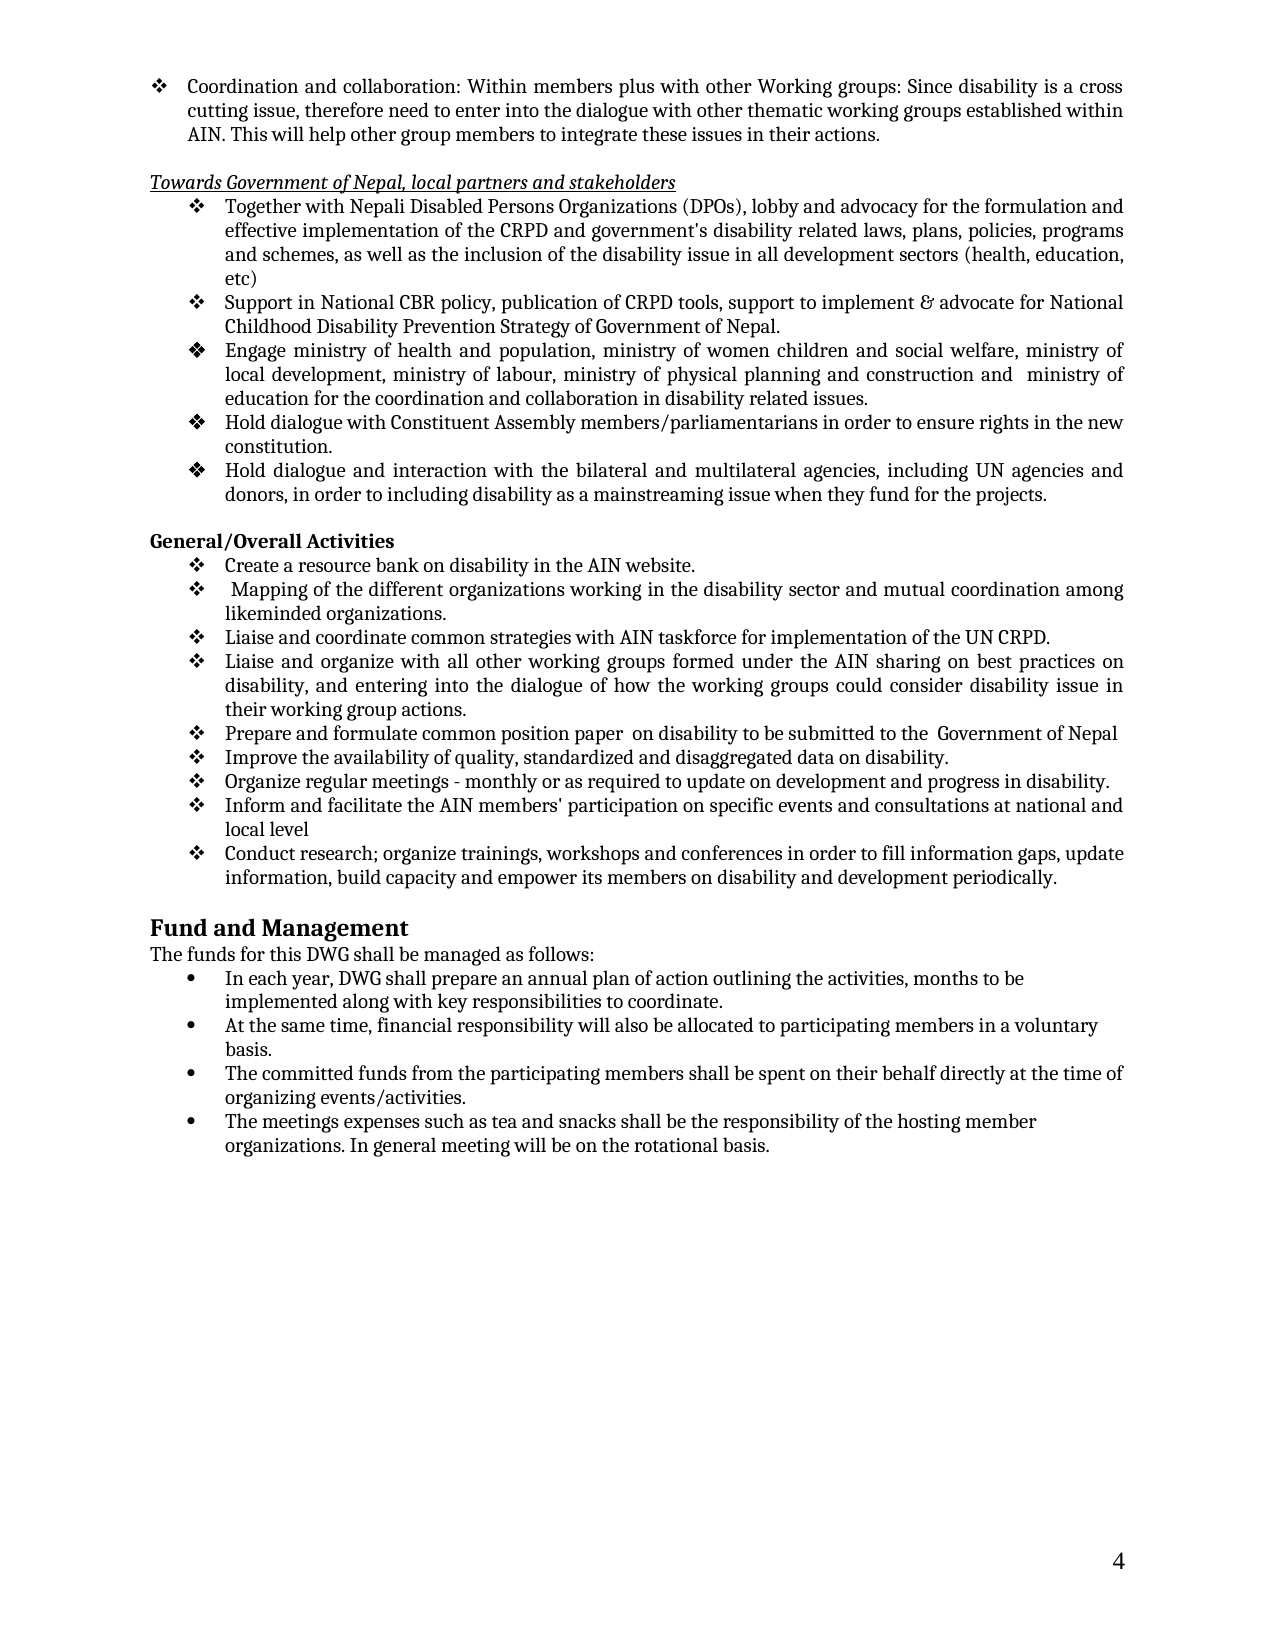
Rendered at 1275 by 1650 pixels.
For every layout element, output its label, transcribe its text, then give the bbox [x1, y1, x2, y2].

list Liaise and coordinate common strategies with AIN taskforce for implementation of the UN CRPD. [187, 626, 1125, 650]
list Conduct research; organize trainings, workshops and conferences in order to fill information gaps, update information, build capacity and empower its members on disability and development periodically. [187, 842, 1125, 889]
list The committed funds from the participating members shall be spent on their behalf directly at the time of organizing events/activities. [187, 1062, 1125, 1110]
text Towards Government of Nepal, local partners and stakeholders [150, 171, 1125, 195]
list Together with Nepali Disabled Persons Organizations (DPOs), lobby and advocacy for the formulation and effective implementation of the CRPD and government's disability related laws, plans, policies, programs and schemes, as well as the inclusion of the disability issue in all development sectors (health, education, etc) [187, 195, 1125, 291]
list Prepare and formulate common position paper on disability to be submitted to the Government of Nepal [187, 722, 1125, 746]
list Engage ministry of health and population, ministry of women children and social welfare, ministry of local development, ministry of labour, ministry of physical planning and construction and ministry of education for the coordination and collaboration in disability related issues. [187, 338, 1125, 410]
list Improve the availability of quality, standardized and disaggregated data on disability. [187, 746, 1125, 770]
list Hold dialogue and interaction with the bilateral and multilateral agencies, including UN agencies and donors, in order to including disability as a mainstreaming issue when they fund for the projects. [187, 458, 1125, 506]
list Support in National CBR policy, publication of CRPD tools, support to implement & advocate for National Childhood Disability Prevention Strategy of Government of Nepal. [187, 291, 1125, 338]
list Coordination and collaboration: Within members plus with other Working groups: Since disability is a cross cutting issue, therefore need to enter into the dialogue with other thematic working groups established within AIN. This will help other group members to integrate these issues in their actions. [150, 75, 1125, 147]
text General/Overall Activities [150, 530, 1125, 554]
list Create a resource bank on disability in the AIN website. [187, 554, 1125, 578]
list Liaise and organize with all other working groups formed under the AIN sharing on best practices on disability, and entering into the dialogue of how the working groups could consider disability issue in their working group actions. [187, 650, 1125, 722]
list In each year, DWG shall prepare an annual plan of action outlining the activities, months to be implemented along with key responsibilities to coordinate. [187, 966, 1125, 1014]
list Hold dialogue with Constituent Assembly members/parliamentarians in order to ensure rights in the new constitution. [187, 410, 1125, 458]
list Inform and facilitate the AIN members' participation on specific events and consultations at national and local level [187, 794, 1125, 842]
list At the same time, financial responsibility will also be allocated to participating members in a voluntary basis. [187, 1014, 1125, 1062]
list Mapping of the different organizations working in the disability sector and mutual coordination among likeminded organizations. [187, 578, 1125, 626]
text Fund and Management [150, 913, 1125, 942]
list The meetings expenses such as tea and snacks shall be the responsibility of the hosting member organizations. In general meeting will be on the rotational basis. [187, 1110, 1125, 1158]
list Organize regular meetings - monthly or as required to update on development and progress in disability. [187, 770, 1125, 794]
text The funds for this DWG shall be managed as follows: [150, 942, 1125, 966]
